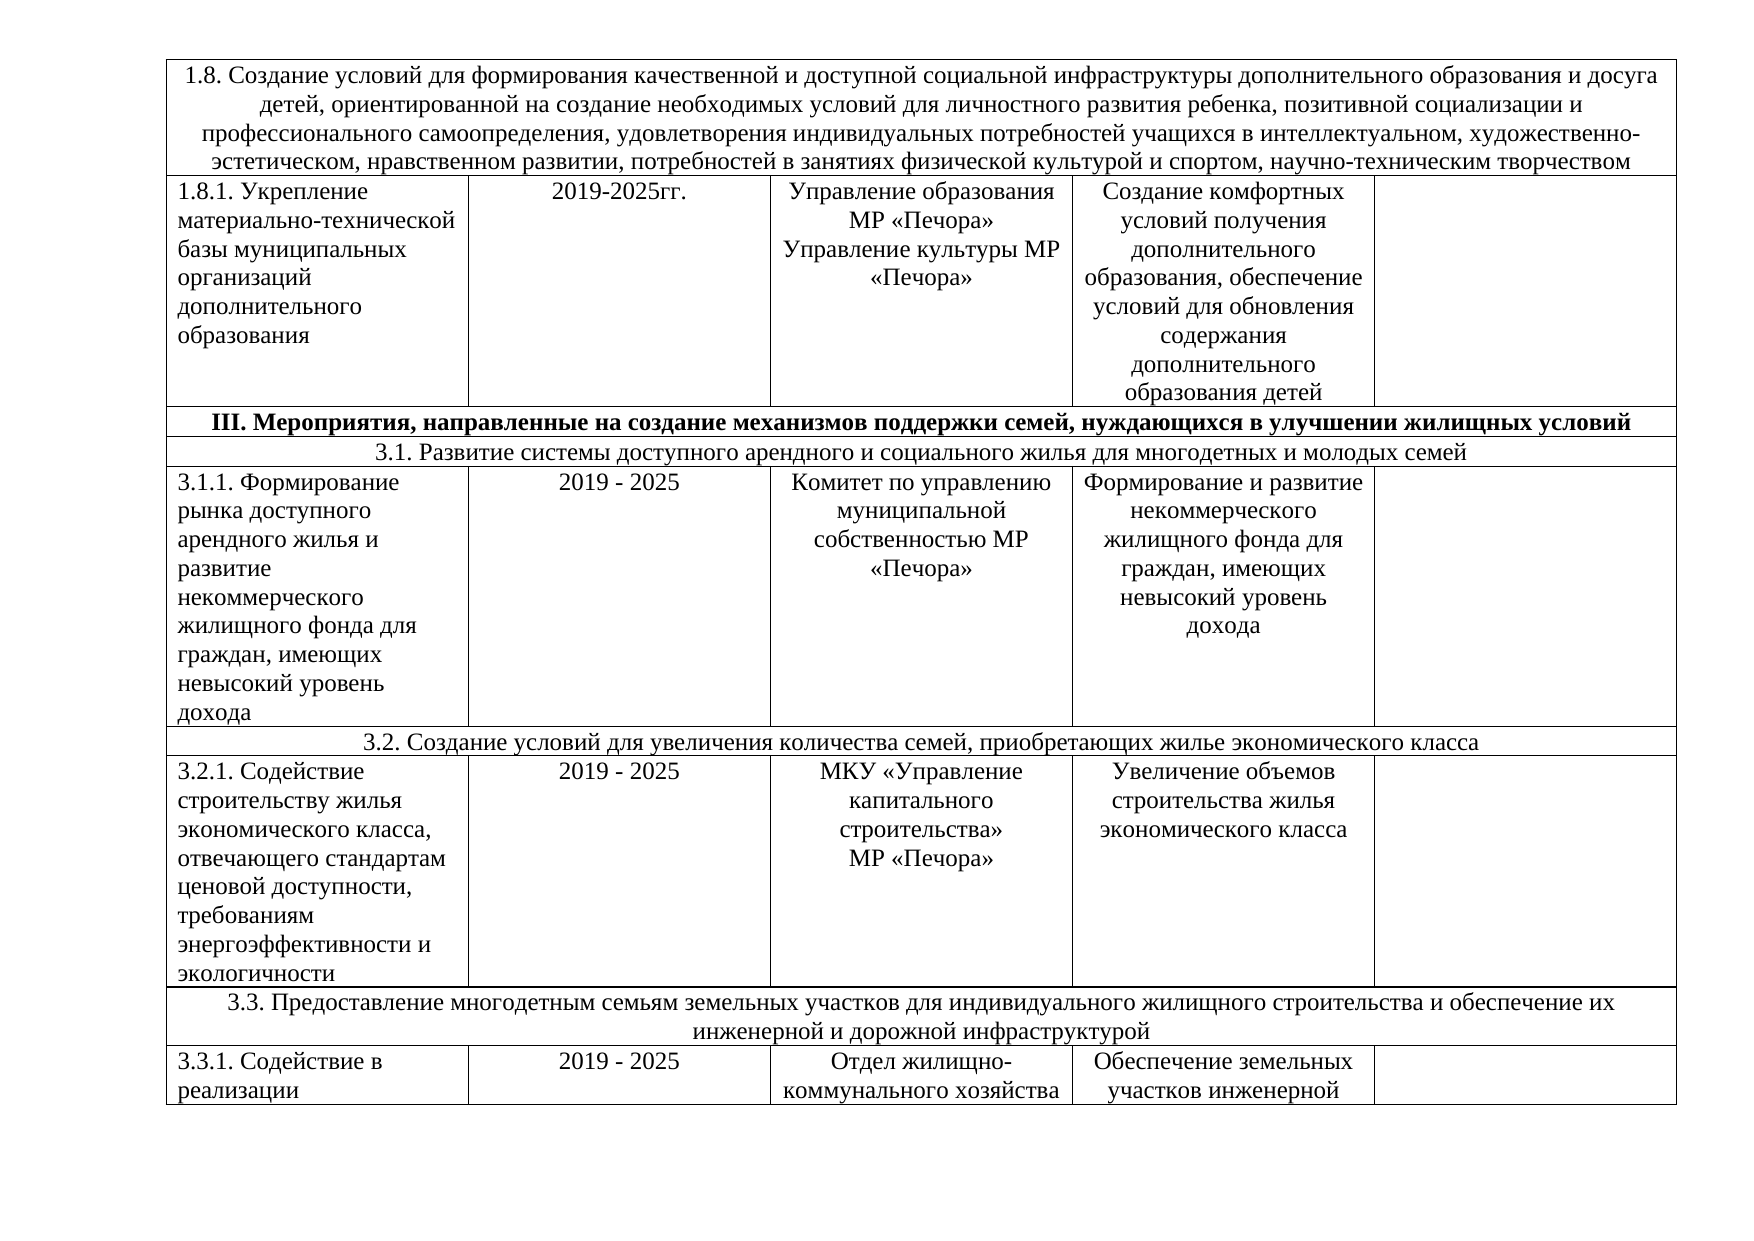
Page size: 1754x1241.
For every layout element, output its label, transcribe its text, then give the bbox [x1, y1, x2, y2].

table_cell 1.8.1. Укрепление материально-технической базы муниципальных организаций дополнительного образования [167, 176, 468, 406]
table_cell 3.1.1. Формирование рынка доступного арендного жилья и развитие некоммерческого жилищного фонда для граждан, имеющих невысокий уровень дохода [167, 467, 468, 726]
table_cell Комитет по управлению муниципальной собственностью МР «Печора» [771, 467, 1072, 726]
table_cell 3.3. Предоставление многодетным семьям земельных участков для индивидуального жилищного строительства и обеспечение их инженерной и дорожной инфраструктурой [167, 988, 1676, 1045]
table_cell 2019-2025гг. [469, 176, 770, 406]
table_cell [1375, 1046, 1676, 1103]
table_cell Формирование и развитие некоммерческого жилищного фонда для граждан, имеющих невысокий уровень дохода [1073, 467, 1374, 726]
table_cell [1375, 756, 1676, 986]
table_cell Увеличение объемов строительства жилья экономического класса [1073, 756, 1374, 986]
table_cell [1375, 176, 1676, 406]
table_header 1.8. Создание условий для формирования качественной и доступной социальной инфраструктуры дополнительного образования и досуга детей, ориентированной на создание необходимых условий для личностного развития ребенка, позитивной социализации и профессионального самоопределения, удовлетворения индивидуальных потребностей учащихся в интеллектуальном, художественно-эстетическом, нравственном развитии, потребностей в занятиях физической культурой и спортом, научно-техническим творчеством [167, 60, 1676, 175]
table_cell 3.1. Развитие системы доступного арендного и социального жилья для многодетных и молодых семей [167, 437, 1676, 466]
table_cell Создание комфортных условий получения дополнительного образования, обеспечение условий для обновления содержания дополнительного образования детей [1073, 176, 1374, 406]
table_cell 2019 - 2025 [469, 756, 770, 986]
table_cell Управление образования МР «Печора» Управление культуры МР «Печора» [771, 176, 1072, 406]
table_cell 3.2.1. Содействие строительству жилья экономического класса, отвечающего стандартам ценовой доступности, требованиям энергоэффективности и экологичности [167, 756, 468, 986]
table_cell III. Мероприятия, направленные на создание механизмов поддержки семей, нуждающихся в улучшении жилищных условий [167, 407, 1676, 436]
table_cell 2019 - 2025 [469, 467, 770, 726]
table_cell МКУ «Управление капитального строительства» МР «Печора» [771, 756, 1072, 986]
table_cell 3.2. Создание условий для увеличения количества семей, приобретающих жилье экономического класса [167, 727, 1676, 755]
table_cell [1073, 1046, 1374, 1103]
table_cell 2019 - 2025 [469, 1046, 770, 1103]
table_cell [167, 1046, 468, 1103]
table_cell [771, 1046, 1072, 1103]
table_cell [1375, 467, 1676, 726]
